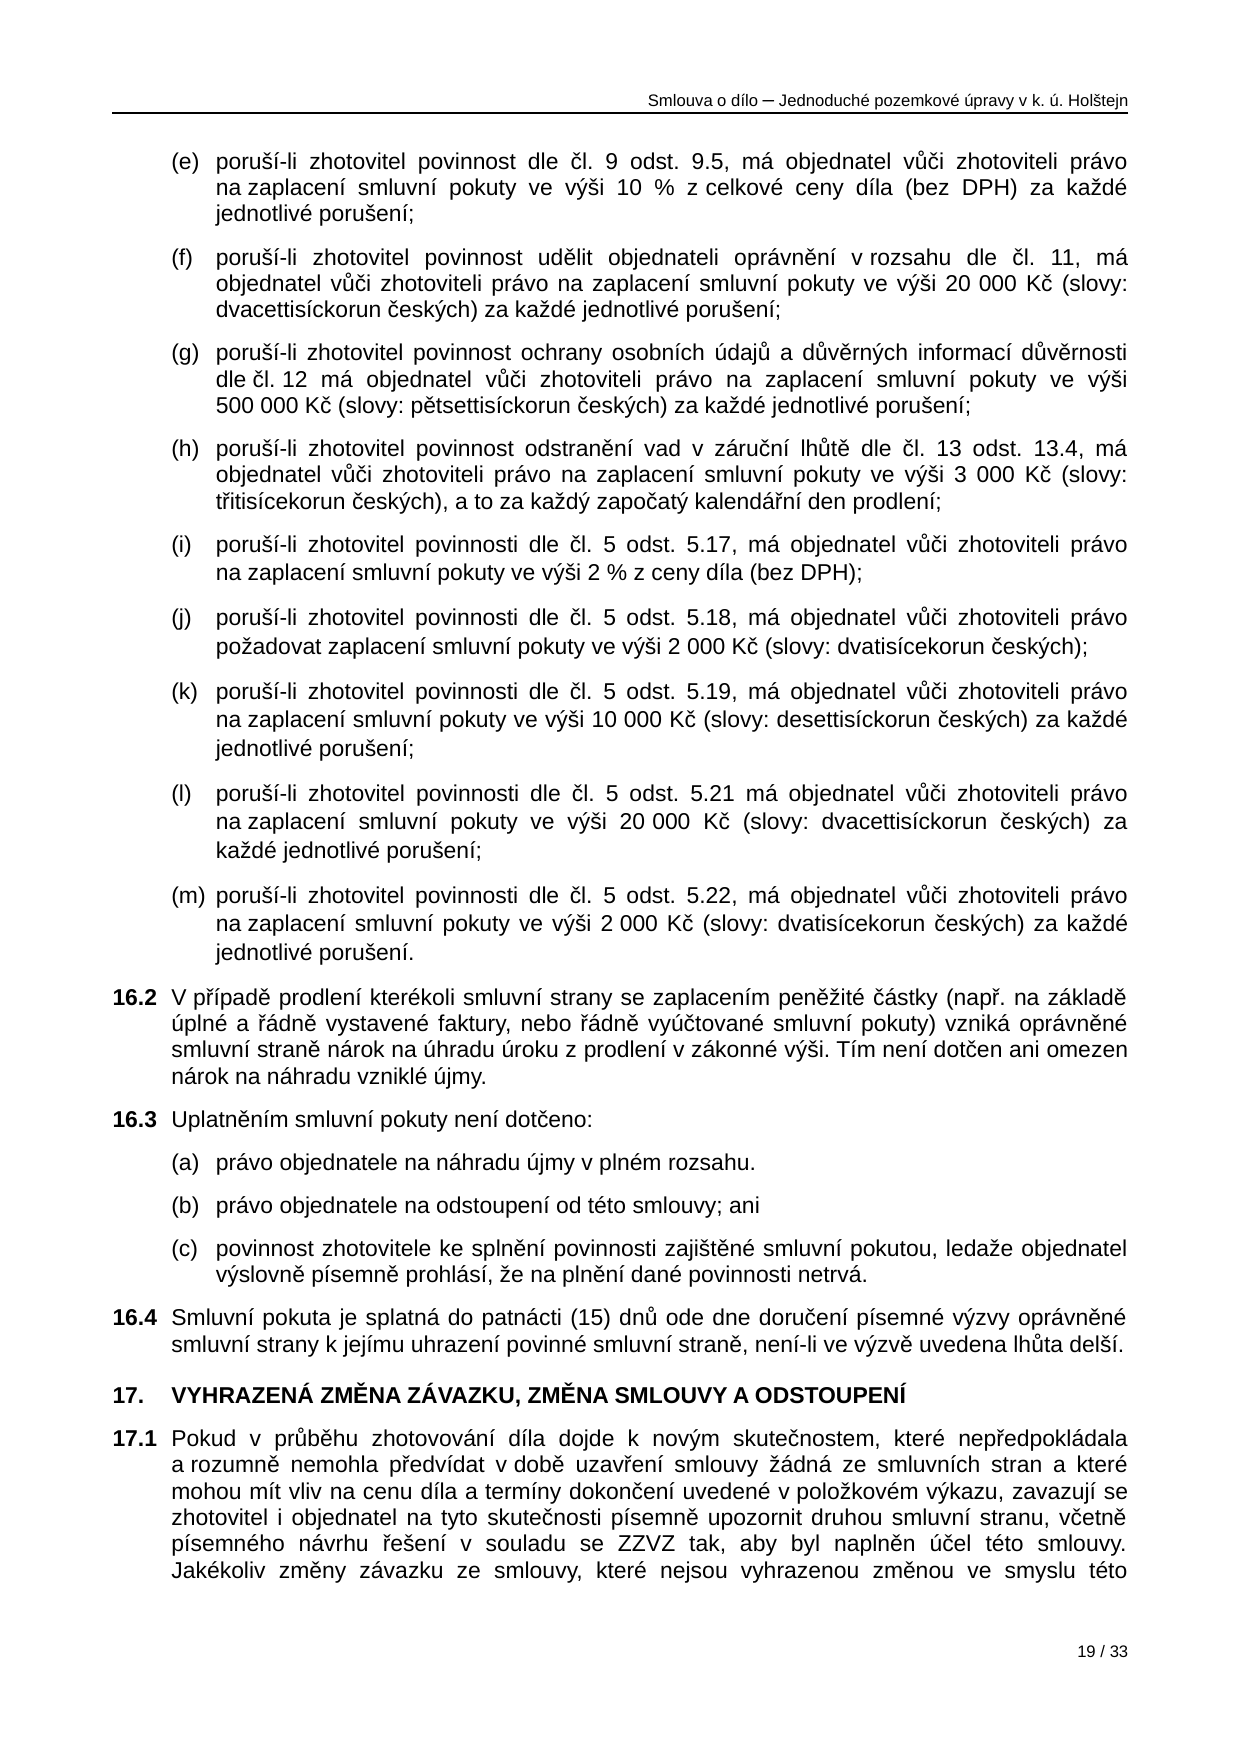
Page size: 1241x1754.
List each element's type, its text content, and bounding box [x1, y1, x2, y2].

list právo objednatele na náhradu újmy v plném rozsahu. [171, 1149, 1128, 1175]
text poruší-li zhotovitel povinnosti dle čl. 5 odst. 5.18, má objednatel vůči zhotoviteli právo požadovat zaplacení smluvní pokuty ve výši 2 000 Kč (slovy: dvatisícekorun českých); [171, 604, 1128, 659]
text Uplatněním smluvní pokuty není dotčeno: [112, 1106, 1128, 1132]
text poruší-li zhotovitel povinnost odstranění vad v záruční lhůtě dle čl. 13 odst. 13.4, má objednatel vůči zhotoviteli právo na zaplacení smluvní pokuty ve výši 3 000 Kč (slovy: třitisícekorun českých), a to za každý započatý kalendářní den prodlení; [171, 435, 1128, 514]
text poruší-li zhotovitel povinnosti dle čl. 5 odst. 5.21 má objednatel vůči zhotoviteli právo na zaplacení smluvní pokuty ve výši 20 000 Kč (slovy: dvacettisíckorun českých) za každé jednotlivé porušení; [171, 780, 1128, 863]
text Smluvní pokuta je splatná do patnácti (15) dnů ode dne doručení písemné výzvy oprávněné smluvní strany k jejímu uhrazení povinné smluvní straně, není-li ve výzvě uvedena lhůta delší. [112, 1304, 1128, 1357]
text poruší-li zhotovitel povinnost ochrany osobních údajů a důvěrných informací důvěrnosti dle čl. 12 má objednatel vůči zhotoviteli právo na zaplacení smluvní pokuty ve výši 500 000 Kč (slovy: pětsettisíckorun českých) za každé jednotlivé porušení; [171, 339, 1128, 418]
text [112, 1425, 1128, 1583]
text V případě prodlení kterékoli smluvní strany se zaplacením peněžité částky (např. na základě úplné a řádně vystavené faktury, nebo řádně vyúčtované smluvní pokuty) vzniká oprávněné smluvní straně nárok na úhradu úroku z prodlení v zákonné výši. Tím není dotčen ani omezen nárok na náhradu vzniklé újmy. [112, 984, 1128, 1089]
text poruší-li zhotovitel povinnosti dle čl. 5 odst. 5.19, má objednatel vůči zhotoviteli právo na zaplacení smluvní pokuty ve výši 10 000 Kč (slovy: desettisíckorun českých) za každé jednotlivé porušení; [171, 678, 1128, 761]
text VYHRAZENÁ ZMĚNA ZÁVAZKU, změna smlouvy a odstoupení [112, 1382, 1128, 1408]
text poruší-li zhotovitel povinnosti dle čl. 5 odst. 5.17, má objednatel vůči zhotoviteli právo na zaplacení smluvní pokuty ve výši 2 % z ceny díla (bez DPH); [171, 531, 1128, 585]
list poruší-li zhotovitel povinnost dle čl. 9 odst. 9.5, má objednatel vůči zhotoviteli právo na zaplacení smluvní pokuty ve výši 10 % z celkové ceny díla (bez DPH) za každé jednotlivé porušení; [171, 148, 1128, 227]
list právo objednatele na odstoupení od této smlouvy; ani [171, 1192, 1128, 1218]
text poruší-li zhotovitel povinnosti dle čl. 5 odst. 5.22, má objednatel vůči zhotoviteli právo na zaplacení smluvní pokuty ve výši 2 000 Kč (slovy: dvatisícekorun českých) za každé jednotlivé porušení. [171, 882, 1128, 965]
list povinnost zhotovitele ke splnění povinnosti zajištěné smluvní pokutou, ledaže objednatel výslovně písemně prohlásí, že na plnění dané povinnosti netrvá. [171, 1235, 1128, 1287]
text poruší-li zhotovitel povinnost udělit objednateli oprávnění v rozsahu dle čl. 11, má objednatel vůči zhotoviteli právo na zaplacení smluvní pokuty ve výši 20 000 Kč (slovy: dvacettisíckorun českých) za každé jednotlivé porušení; [171, 243, 1128, 322]
